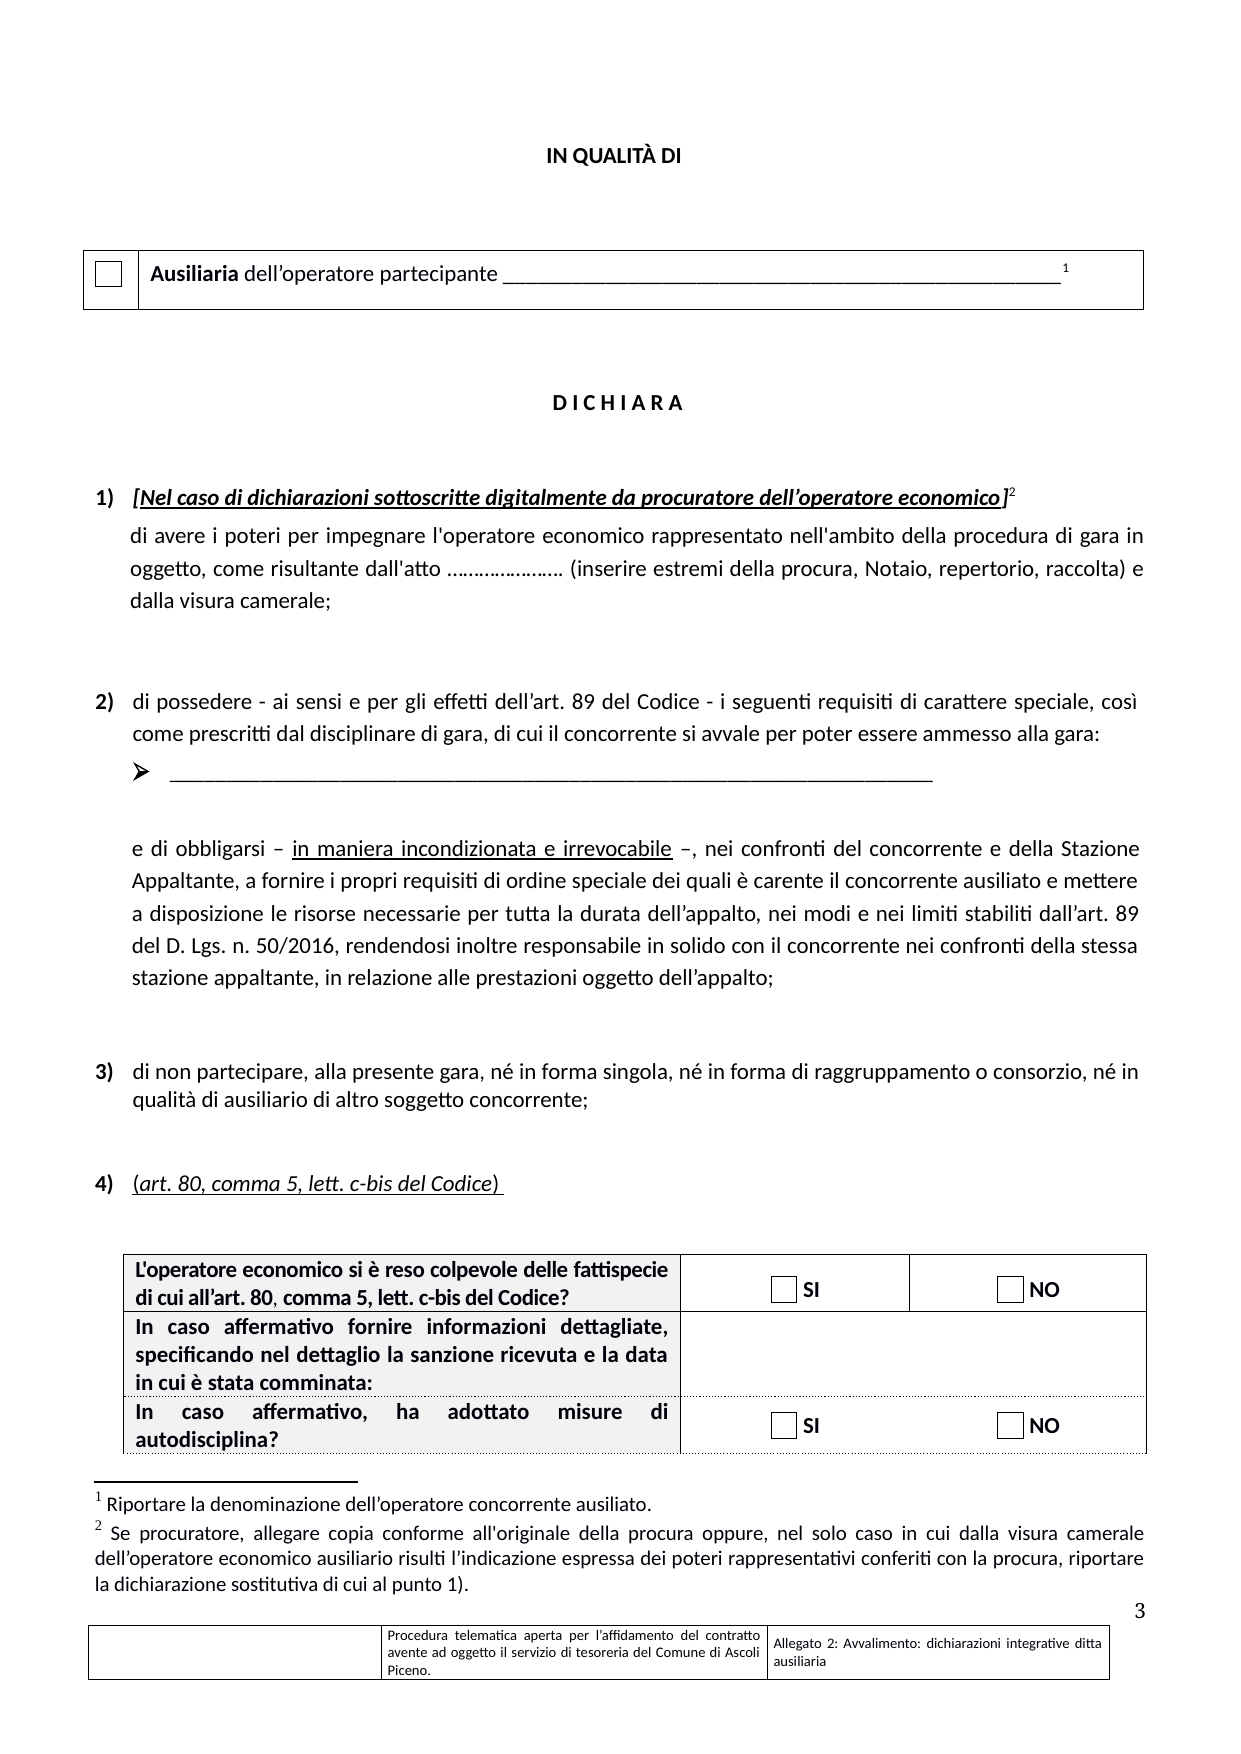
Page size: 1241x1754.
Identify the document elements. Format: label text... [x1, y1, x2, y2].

text IN QUALITÀ DI [94, 119, 1133, 169]
list di non partecipare, alla presente gara, né in forma singola, né in forma di raggruppamento o consorzio, né in qualità di ausiliario di altro soggetto concorrente; [95, 1057, 1140, 1113]
list [Nel caso di dichiarazioni sottoscritte digitalmente da procuratore dell’operatore economico] [95, 483, 1140, 511]
list di possedere - ai sensi e per gli effetti dell’art. 89 del Codice - i seguenti requisiti di carattere speciale, così come prescritti dal disciplinare di gara, di cui il concorrente si avvale per poter essere ammesso alla gara: [95, 687, 1140, 747]
table_header Ausiliaria dell’operatore partecipante _________________________________________________ [139, 251, 1143, 309]
table_cell [681, 1312, 1146, 1396]
table_cell SI [681, 1396, 909, 1453]
table_header NO [910, 1255, 1146, 1311]
table_header [84, 251, 138, 309]
text di avere i poteri per impegnare l'operatore economico rappresentato nell'ambito della procedura di gara in oggetto, come risultante dall'atto …………………. (inserire estremi della procura, Notaio, repertorio, raccolta) e dalla visura camerale; [130, 522, 1146, 614]
table_header SI [681, 1255, 909, 1311]
list (art. 80, comma 5, lett. c-bis del Codice) [95, 1169, 1140, 1198]
table_header L'operatore economico si è reso colpevole delle fattispecie di cui all’art. 80, comma 5, lett. c-bis del Codice? [124, 1255, 680, 1311]
list ___________________________________________________________________ [132, 757, 1140, 785]
text e di obbligarsi – in maniera incondizionata e irrevocabile –, nei confronti del concorrente e della Stazione Appaltante, a fornire i propri requisiti di ordine speciale dei quali è carente il concorrente ausiliato e mettere a disposizione le risorse necessarie per tutta la durata dell’appalto, nei modi e nei limiti stabiliti dall’art. 89 del D. Lgs. n. 50/2016, rendendosi inoltre responsabile in solido con il concorrente nei confronti della stessa stazione appaltante, in relazione alle prestazioni oggetto dell’appalto; [132, 834, 1140, 991]
subtitle D I C H I A R A [94, 366, 1140, 416]
table_cell In caso affermativo, ha adottato misure di autodisciplina? [124, 1396, 680, 1453]
table_cell In caso affermativo fornire informazioni dettagliate, specificando nel dettaglio la sanzione ricevuta e la data in cui è stata comminata: [124, 1312, 680, 1396]
table_cell NO [909, 1396, 1146, 1453]
